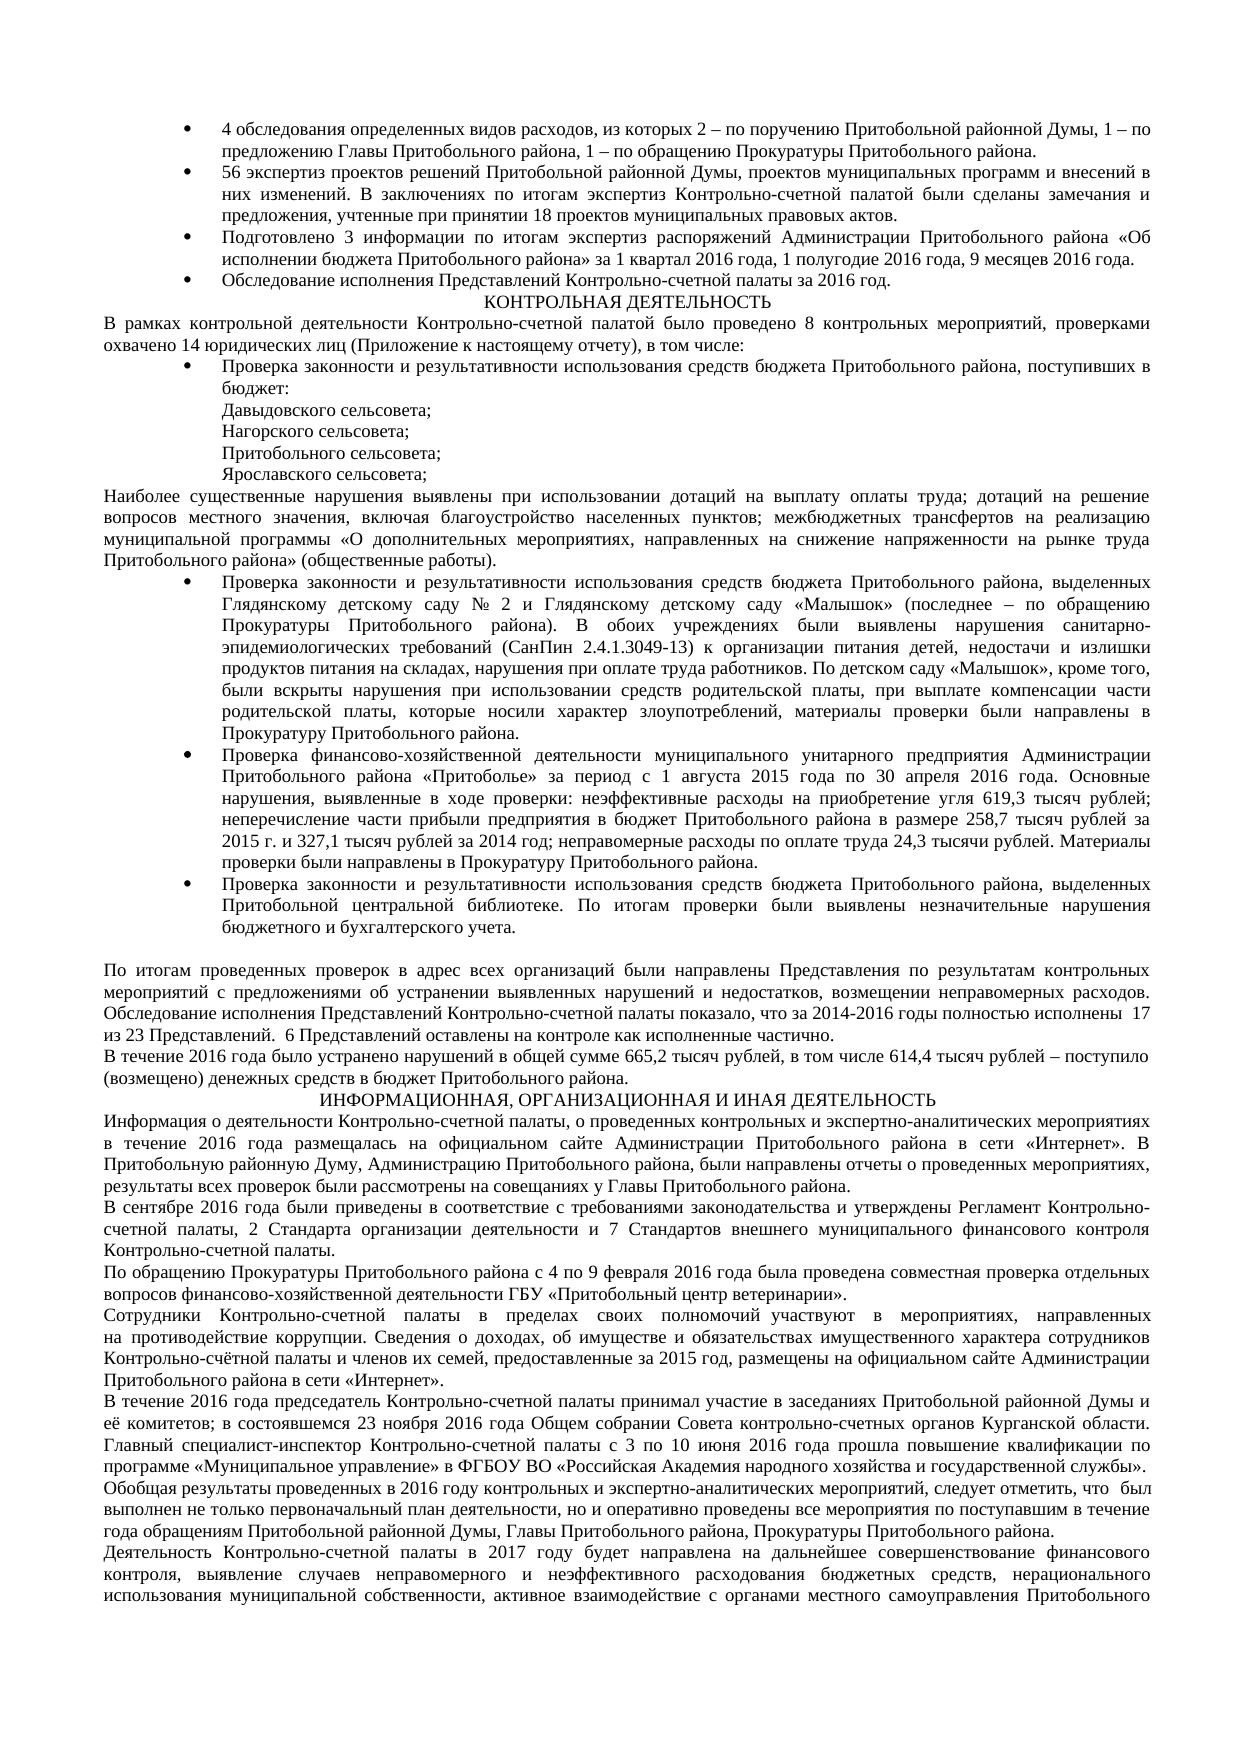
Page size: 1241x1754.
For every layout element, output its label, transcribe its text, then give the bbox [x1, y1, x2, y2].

text В рамках контрольной деятельности Контрольно-счетной палатой было проведено 8 контрольных мероприятий, проверками охвачено 14 юридических лиц (Приложение к настоящему отчету), в том числе: [103, 312, 1152, 355]
text Наиболее существенные нарушения выявлены при использовании дотаций на выплату оплаты труда; дотаций на решение вопросов местного значения, включая благоустройство населенных пунктов; межбюджетных трансфертов на реализацию муниципальной программы «О дополнительных мероприятиях, направленных на снижение напряженности на рынке труда Притобольного района» (общественные работы). [103, 485, 1152, 571]
text Давыдовского сельсовета; [222, 398, 1152, 420]
text Обобщая результаты проведенных в 2016 году контрольных и экспертно-аналитических мероприятий, следует отметить, что был выполнен не только первоначальный план деятельности, но и оперативно проведены все мероприятия по поступавшим в течение года обращениям Притобольной районной Думы, Главы Притобольного района, Прокуратуры Притобольного района. [103, 1477, 1152, 1541]
text КОНТРОЛЬНАЯ ДЕЯТЕЛЬНОСТЬ [103, 291, 1152, 312]
list Подготовлено 3 информации по итогам экспертиз распоряжений Администрации Притобольного района «Об исполнении бюджета Притобольного района» за 1 квартал 2016 года, 1 полугодие 2016 года, 9 месяцев 2016 года. [184, 226, 1152, 269]
text По итогам проведенных проверок в адрес всех организаций были направлены Представления по результатам контрольных мероприятий с предложениями об устранении выявленных нарушений и недостатков, возмещении неправомерных расходов. Обследование исполнения Представлений Контрольно-счетной палаты показало, что за 2014-2016 годы полностью исполнены 17 из 23 Представлений. 6 Представлений оставлены на контроле как исполненные частично. [103, 959, 1152, 1045]
text Притобольного сельсовета; [222, 442, 1152, 463]
text В сентябре 2016 года были приведены в соответствие с требованиями законодательства и утверждены Регламент Контрольно-счетной палаты, 2 Стандарта организации деятельности и 7 Стандартов внешнего муниципального финансового контроля Контрольно-счетной палаты. [103, 1196, 1152, 1261]
text По обращению Прокуратуры Притобольного района с 4 по 9 февраля 2016 года была проведена совместная проверка отдельных вопросов финансово-хозяйственной деятельности ГБУ «Притобольный центр ветеринарии». [103, 1261, 1152, 1304]
text Сотрудники Контрольно-счетной палаты в пределах своих полномочий участвуют в мероприятиях, направленных на противодействие коррупции. Сведения о доходах, об имуществе и обязательствах имущественного характера сотрудников Контрольно-счётной палаты и членов их семей, предоставленные за 2015 год, размещены на официальном сайте Администрации Притобольного района в сети «Интернет». [103, 1304, 1152, 1390]
list Проверка финансово-хозяйственной деятельности муниципального унитарного предприятия Администрации Притобольного района «Притоболье» за период с 1 августа 2015 года по 30 апреля 2016 года. Основные нарушения, выявленные в ходе проверки: неэффективные расходы на приобретение угля 619,3 тысяч рублей; неперечисление части прибыли предприятия в бюджет Притобольного района в размере 258,7 тысяч рублей за . и 327,1 тысяч рублей за 2014 год; неправомерные расходы по оплате труда 24,3 тысячи рублей. Материалы проверки были направлены в Прокуратуру Притобольного района. [184, 743, 1152, 873]
text Нагорского сельсовета; [222, 420, 1152, 442]
list Проверка законности и результативности использования средств бюджета Притобольного района, поступивших в бюджет: [184, 355, 1152, 398]
text Ярославского сельсовета; [222, 463, 1152, 485]
list Проверка законности и результативности использования средств бюджета Притобольного района, выделенных Глядянскому детскому саду № 2 и Глядянскому детскому саду «Малышок» (последнее – по обращению Прокуратуры Притобольного района). В обоих учреждениях были выявлены нарушения санитарно-эпидемиологических требований (СанПин 2.4.1.3049-13) к организации питания детей, недостачи и излишки продуктов питания на складах, нарушения при оплате труда работников. По детском саду «Малышок», кроме того, были вскрыты нарушения при использовании средств родительской платы, при выплате компенсации части родительской платы, которые носили характер злоупотреблений, материалы проверки были направлены в Прокуратуру Притобольного района. [184, 571, 1152, 743]
list Проверка законности и результативности использования средств бюджета Притобольного района, выделенных Притобольной центральной библиотеке. По итогам проверки были выявлены незначительные нарушения бюджетного и бухгалтерского учета. [184, 873, 1152, 937]
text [103, 1541, 1152, 1606]
text Информация о деятельности Контрольно-счетной палаты, о проведенных контрольных и экспертно-аналитических мероприятиях в течение 2016 года размещалась на официальном сайте Администрации Притобольного района в сети «Интернет». В Притобольную районную Думу, Администрацию Притобольного района, были направлены отчеты о проведенных мероприятиях, результаты всех проверок были рассмотрены на совещаниях у Главы Притобольного района. [103, 1110, 1152, 1196]
text ИНФОРМАЦИОННАЯ, ОРГАНИЗАЦИОННАЯ И ИНАЯ ДЕЯТЕЛЬНОСТЬ [103, 1088, 1152, 1110]
text В течение 2016 года председатель Контрольно-счетной палаты принимал участие в заседаниях Притобольной районной Думы и её комитетов; в состоявшемся 23 ноября 2016 года Общем собрании Совета контрольно-счетных органов Курганской области. Главный специалист-инспектор Контрольно-счетной палаты с 3 по 10 июня 2016 года прошла повышение квалификации по программе «Муниципальное управление» в ФГБОУ ВО «Российская Академия народного хозяйства и государственной службы». [103, 1390, 1152, 1477]
list Обследование исполнения Представлений Контрольно-счетной палаты за 2016 год. [184, 269, 1152, 291]
list 56 экспертиз проектов решений Притобольной районной Думы, проектов муниципальных программ и внесений в них изменений. В заключениях по итогам экспертиз Контрольно-счетной палатой были сделаны замечания и предложения, учтенные при принятии 18 проектов муниципальных правовых актов. [184, 161, 1152, 226]
text В течение 2016 года было устранено нарушений в общей сумме 665,2 тысяч рублей, в том числе 614,4 тысяч рублей – поступило (возмещено) денежных средств в бюджет Притобольного района. [103, 1045, 1152, 1088]
list 4 обследования определенных видов расходов, из которых 2 – по поручению Притобольной районной Думы, 1 – по предложению Главы Притобольного района, 1 – по обращению Прокуратуры Притобольного района. [184, 118, 1152, 161]
